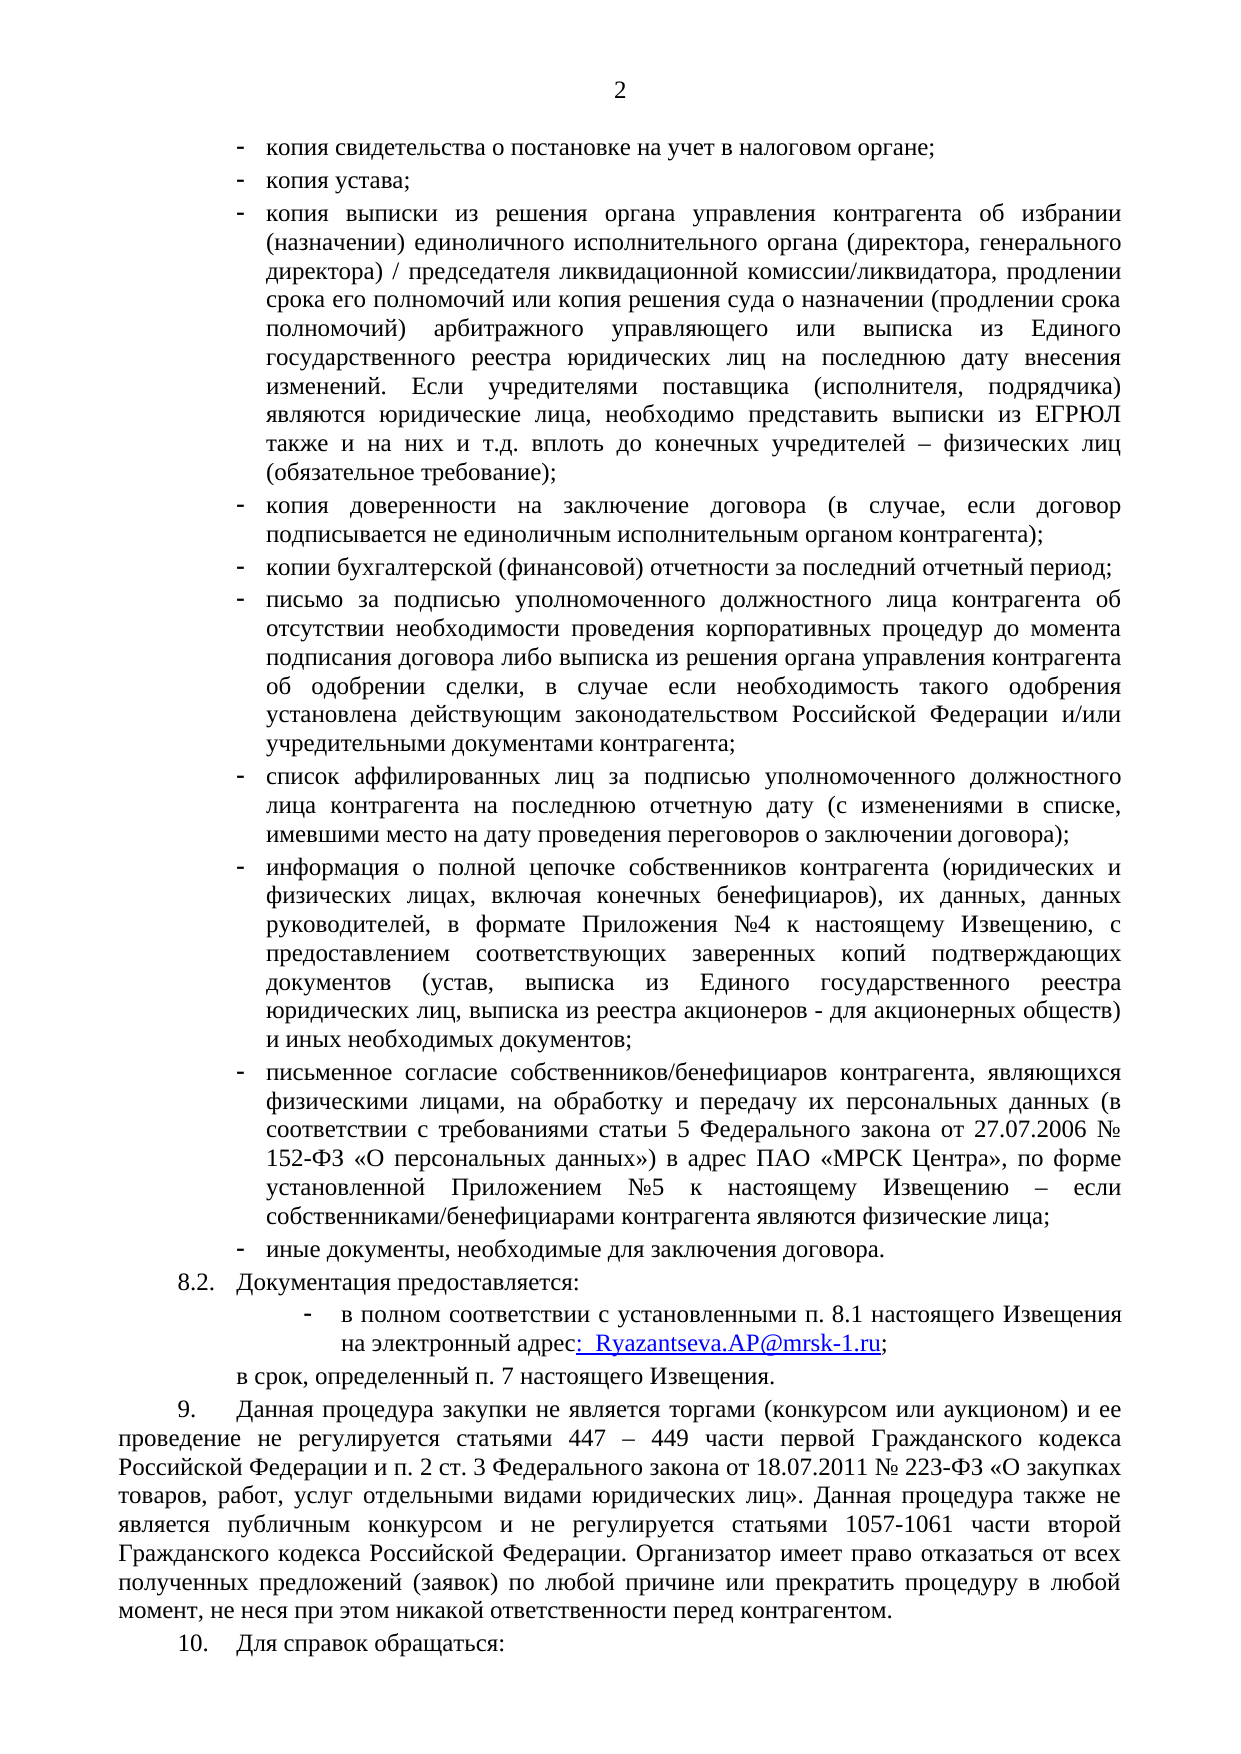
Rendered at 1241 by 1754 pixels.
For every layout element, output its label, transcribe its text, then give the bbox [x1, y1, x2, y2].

list копия свидетельства о постановке на учет в налоговом органе; [236, 132, 1122, 161]
list письмо за подписью уполномоченного должностного лица контрагента об отсутствии необходимости проведения корпоративных процедур до момента подписания договора либо выписка из решения органа управления контрагента об одобрении сделки, в случае если необходимость такого одобрения установлена действующим законодательством Российской Федерации и/или учредительными документами контрагента; [236, 584, 1122, 757]
list Данная процедура закупки не является торгами (конкурсом или аукционом) и ее проведение не регулируется статьями 447 – 449 части первой Гражданского кодекса Российской Федерации и п. 2 ст. 3 Федерального закона от 18.07.2011 № 223-ФЗ «О закупках товаров, работ, услуг отдельными видами юридических лиц». Данная процедура также не является публичным конкурсом и не регулируется статьями 1057-1061 части второй Гражданского кодекса Российской Федерации. Организатор имеет право отказаться от всех полученных предложений (заявок) по любой причине или прекратить процедуру в любой момент, не неся при этом никакой ответственности перед контрагентом. [118, 1394, 1122, 1624]
text в срок, определенный п. 7 настоящего Извещения. [236, 1361, 1122, 1390]
list копия выписки из решения органа управления контрагента об избрании (назначении) единоличного исполнительного органа (директора, генерального директора) / председателя ликвидационной комиссии/ликвидатора, продлении срока его полномочий или копия решения суда о назначении (продлении срока полномочий) арбитражного управляющего или выписка из Единого государственного реестра юридических лиц на последнюю дату внесения изменений. Если учредителями поставщика (исполнителя, подрядчика) являются юридические лица, необходимо представить выписки из ЕГРЮЛ также и на них и т.д. вплоть до конечных учредителей – физических лиц (обязательное требование); [236, 198, 1122, 486]
list Документация предоставляется: [118, 1267, 1122, 1295]
list копии бухгалтерской (финансовой) отчетности за последний отчетный период; [236, 552, 1122, 580]
list информация о полной цепочке собственников контрагента (юридических и физических лицах, включая конечных бенефициаров), их данных, данных руководителей, в формате Приложения №4 к настоящему Извещению, с предоставлением соответствующих заверенных копий подтверждающих документов (устав, выписка из Единого государственного реестра юридических лиц, выписка из реестра акционеров - для акционерных обществ) и иных необходимых документов; [236, 852, 1122, 1053]
list копия доверенности на заключение договора (в случае, если договор подписывается не единоличным исполнительным органом контрагента); [236, 490, 1122, 547]
list в полном соответствии с установленными п. 8.1 настоящего Извещения на электронный адрес: Ryazantseva.AP@mrsk-1.ru; [303, 1299, 1122, 1357]
list копия устава; [236, 165, 1122, 194]
list иные документы, необходимые для заключения договора. [236, 1234, 1122, 1262]
list письменное согласие собственников/бенефициаров контрагента, являющихся физическими лицами, на обработку и передачу их персональных данных (в соответствии с требованиями статьи 5 Федерального закона от 27.07.2006 № 152-ФЗ «О персональных данных») в адрес ПАО «МРСК Центра», по форме установленной Приложением №5 к настоящему Извещению – если собственниками/бенефициарами контрагента являются физические лица; [236, 1057, 1122, 1229]
list Для справок обращаться: [118, 1628, 1122, 1657]
list список аффилированных лиц за подписью уполномоченного должностного лица контрагента на последнюю отчетную дату (с изменениями в списке, имевшими место на дату проведения переговоров о заключении договора); [236, 761, 1122, 847]
